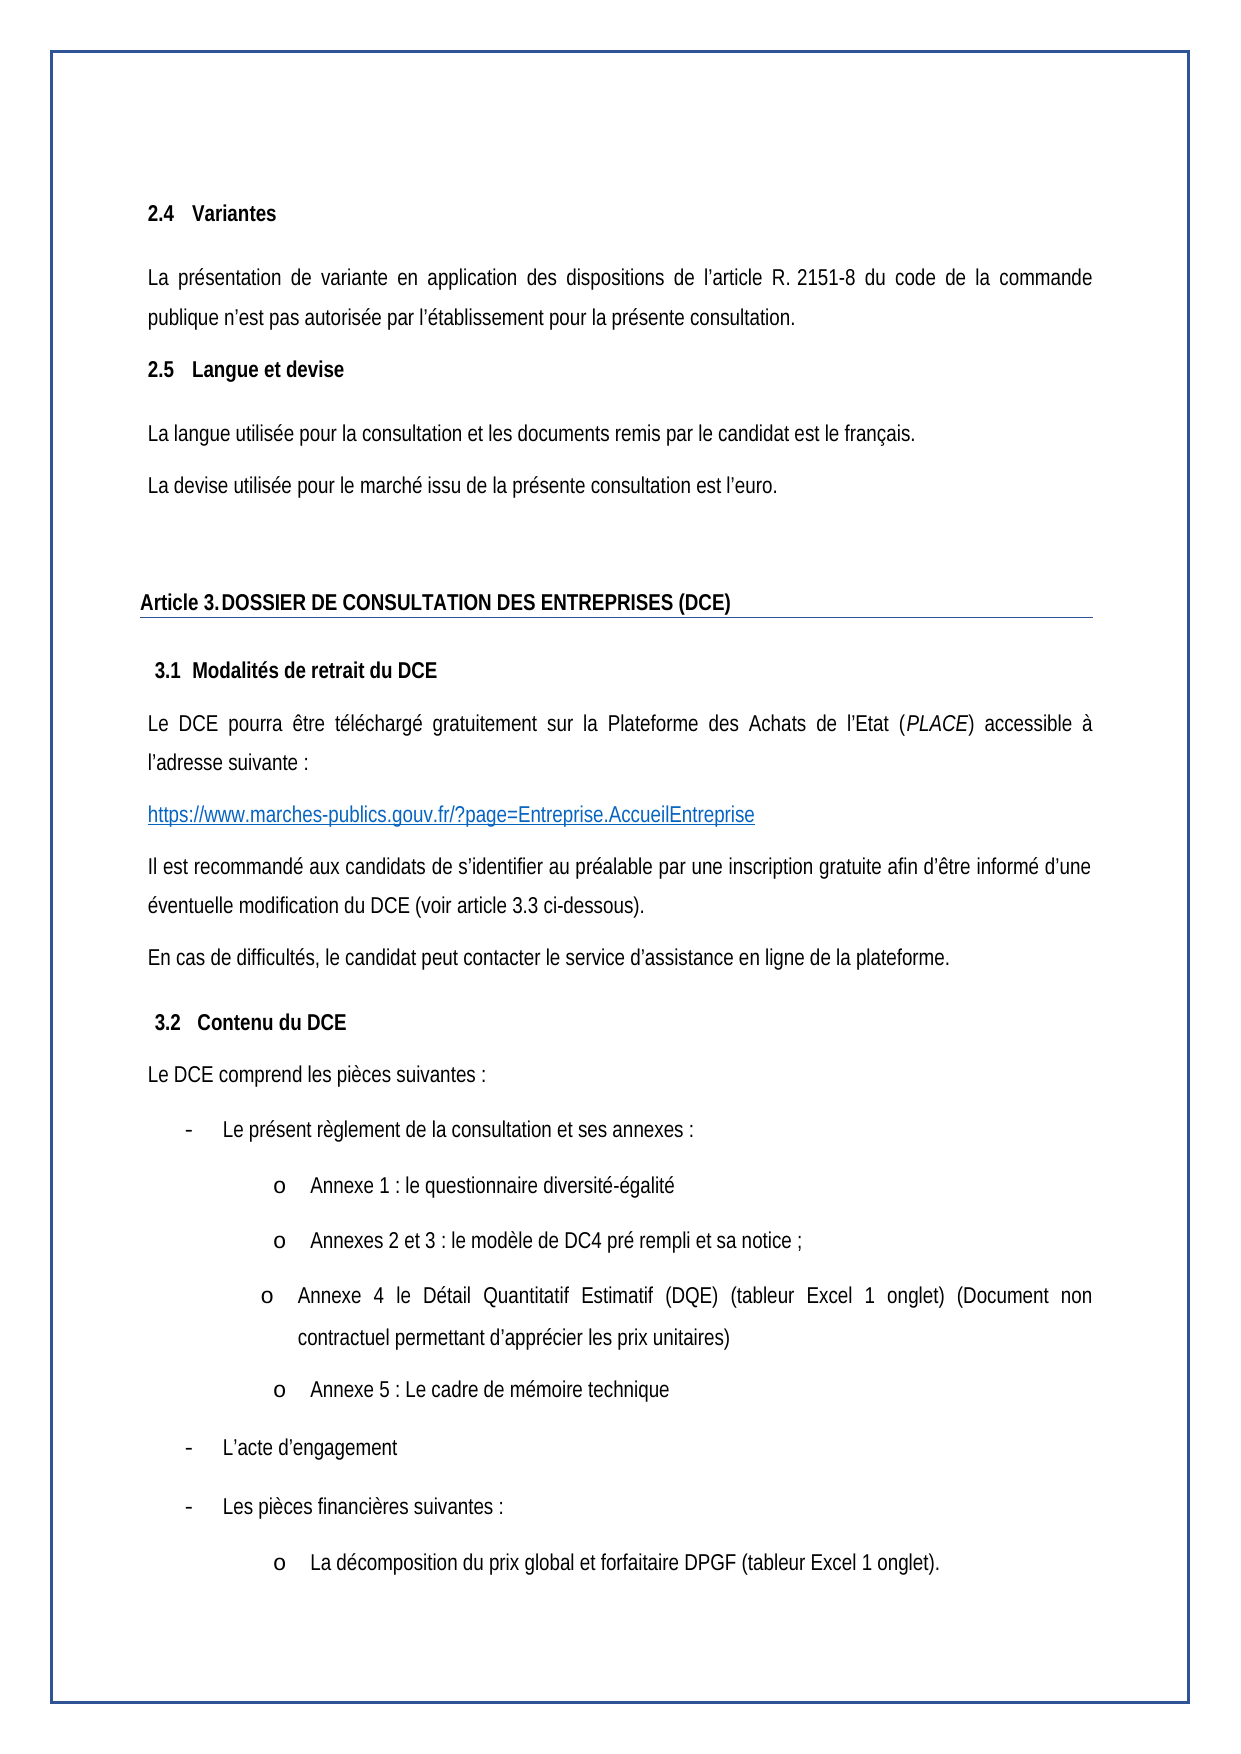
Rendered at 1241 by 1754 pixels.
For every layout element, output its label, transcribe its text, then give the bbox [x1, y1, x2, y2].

list Variantes [148, 199, 1093, 226]
list L’acte d’engagement [185, 1431, 1093, 1462]
list Le présent règlement de la consultation et ses annexes : [185, 1113, 1093, 1144]
list Annexe 1 : le questionnaire diversité-égalité [273, 1172, 1093, 1201]
list Annexe 5 : Le cadre de mémoire technique [273, 1376, 1093, 1404]
list DOSSIER DE CONSULTATION DES ENTREPRISES (DCE) [140, 588, 1093, 617]
text https://www.marches-publics.gouv.fr/?page=Entreprise.AccueilEntreprise [148, 801, 1093, 827]
list Contenu du DCE [154, 1009, 1093, 1035]
text En cas de difficultés, le candidat peut contacter le service d’assistance en ligne de la plateforme. [148, 944, 1093, 971]
text Il est recommandé aux candidats de s’identifier au préalable par une inscription gratuite afin d’être informé d’une éventuelle modification du DCE (voir article 3.3 ci-dessous). [148, 853, 1093, 919]
text Le DCE comprend les pièces suivantes : [148, 1061, 1093, 1087]
list La décomposition du prix global et forfaitaire DPGF (tableur Excel 1 onglet). [273, 1549, 1093, 1578]
text La présentation de variante en application des dispositions de l’article R. 2151-8 du code de la commande publique n’est pas autorisée par l’établissement pour la présente consultation. [148, 264, 1093, 330]
list Modalités de retrait du DCE [154, 657, 1093, 684]
text La devise utilisée pour le marché issu de la présente consultation est l’euro. [148, 472, 1093, 498]
list Annexes 2 et 3 : le modèle de DC4 pré rempli et sa notice ; [273, 1227, 1093, 1256]
text Le DCE pourra être téléchargé gratuitement sur la Plateforme des Achats de l’Etat (PLACE) accessible à l’adresse suivante : [148, 709, 1093, 775]
list Les pièces financières suivantes : [185, 1490, 1093, 1521]
list Annexe 4 le Détail Quantitatif Estimatif (DQE) (tableur Excel 1 onglet) (Document non contractuel permettant d’apprécier les prix unitaires) [260, 1282, 1093, 1350]
list Langue et devise [148, 356, 1093, 382]
text La langue utilisée pour la consultation et les documents remis par le candidat est le français. [148, 420, 1093, 446]
